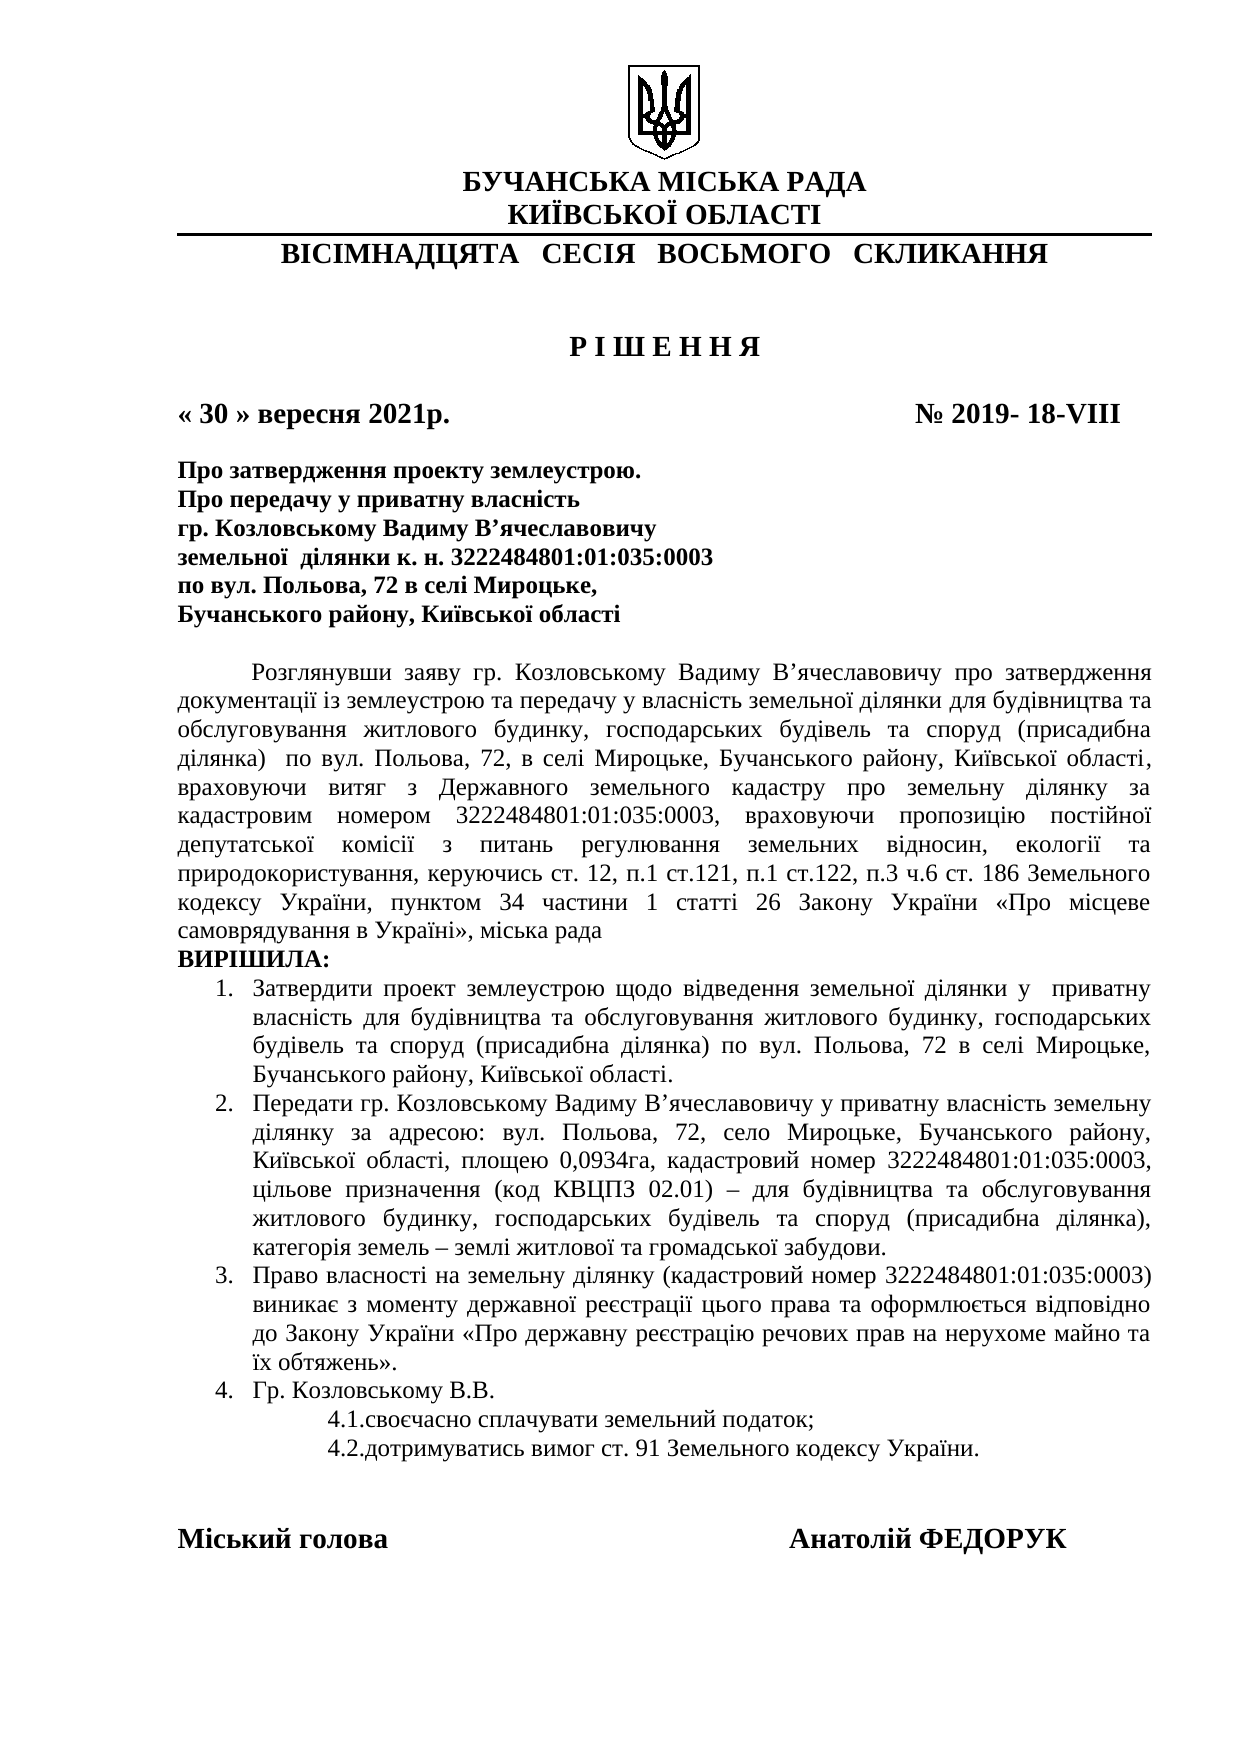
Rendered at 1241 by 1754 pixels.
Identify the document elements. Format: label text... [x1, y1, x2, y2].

text Бучанського району, Київської області [177, 599, 1152, 628]
list 4.2.дотримуватись вимог ст. 91 Земельного кодексу України. [327, 1433, 1152, 1462]
text Міський голова Анатолій ФЕДОРУК [177, 1521, 1152, 1555]
text ВІСІМНАДЦЯТА СЕСІЯ ВОСЬМОГО СКЛИКАННЯ [177, 236, 1152, 270]
list 4.1.своєчасно сплачувати земельний податок; [327, 1404, 1152, 1433]
text Розглянувши заяву гр. Козловському Вадиму В’ячеславовичу про затвердження документації із землеустрою та передачу у власність земельної ділянки для будівництва та обслуговування житлового будинку, господарських будівель та споруд (присадибна ділянка) по вул. Польова, 72, в селі Мироцьке, Бучанського району, Київської області, враховуючи витяг з Державного земельного кадастру про земельну ділянку за кадастровим номером 3222484801:01:035:0003, враховуючи пропозицію постійної депутатської комісії з питань регулювання земельних відносин, екології та природокористування, керуючись ст. 12, п.1 ст.121, п.1 ст.122, п.3 ч.6 ст. 186 Земельного кодексу України, пунктом 34 частини 1 статті 26 Закону України «Про місцеве самоврядування в Україні», міська рада [177, 657, 1152, 944]
list Затвердити проект землеустрою щодо відведення земельної ділянки у приватну власність для будівництва та обслуговування житлового будинку, господарських будівель та споруд (присадибна ділянка) по вул. Польова, 72 в селі Мироцьке, Бучанського району, Київської області. [215, 973, 1152, 1088]
text ВИРІШИЛА: [177, 944, 1152, 973]
text « 30 » вересня 2021р. № 2019- 18-VІІІ [177, 396, 1152, 430]
text по вул. Польова, 72 в селі Мироцьке, [177, 571, 1152, 599]
text Про затвердження проекту землеустрою. [177, 456, 1152, 484]
list Передати гр. Козловському Вадиму В’ячеславовичу у приватну власність земельну ділянку за адресою: вул. Польова, 72, село Мироцьке, Бучанського району, Київської області, площею 0,0934га, кадастровий номер 3222484801:01:035:0003, цільове призначення (код КВЦПЗ 02.01) – для будівництва та обслуговування житлового будинку, господарських будівель та споруд (присадибна ділянка), категорія земель – землі житлової та громадської забудови. [215, 1088, 1152, 1261]
text земельної ділянки к. н. 3222484801:01:035:0003 [177, 542, 1152, 571]
list Гр. Козловському В.В. [215, 1376, 1152, 1404]
text Р І Ш Е Н Н Я [177, 329, 1152, 363]
text Про передачу у приватну власність [177, 484, 1152, 513]
list Право власності на земельну ділянку (кадастровий номер 3222484801:01:035:0003) виникає з моменту державної реєстрації цього права та оформлюється відповідно до Закону України «Про державну реєстрацію речових прав на нерухоме майно та їх обтяжень». [215, 1261, 1152, 1376]
text КИЇВСЬКОЇ ОБЛАСТІ [177, 197, 1152, 233]
text гр. Козловському Вадиму В’ячеславовичу [177, 513, 1152, 542]
text БУЧАНСЬКА МІСЬКА РАДА [177, 164, 1152, 197]
